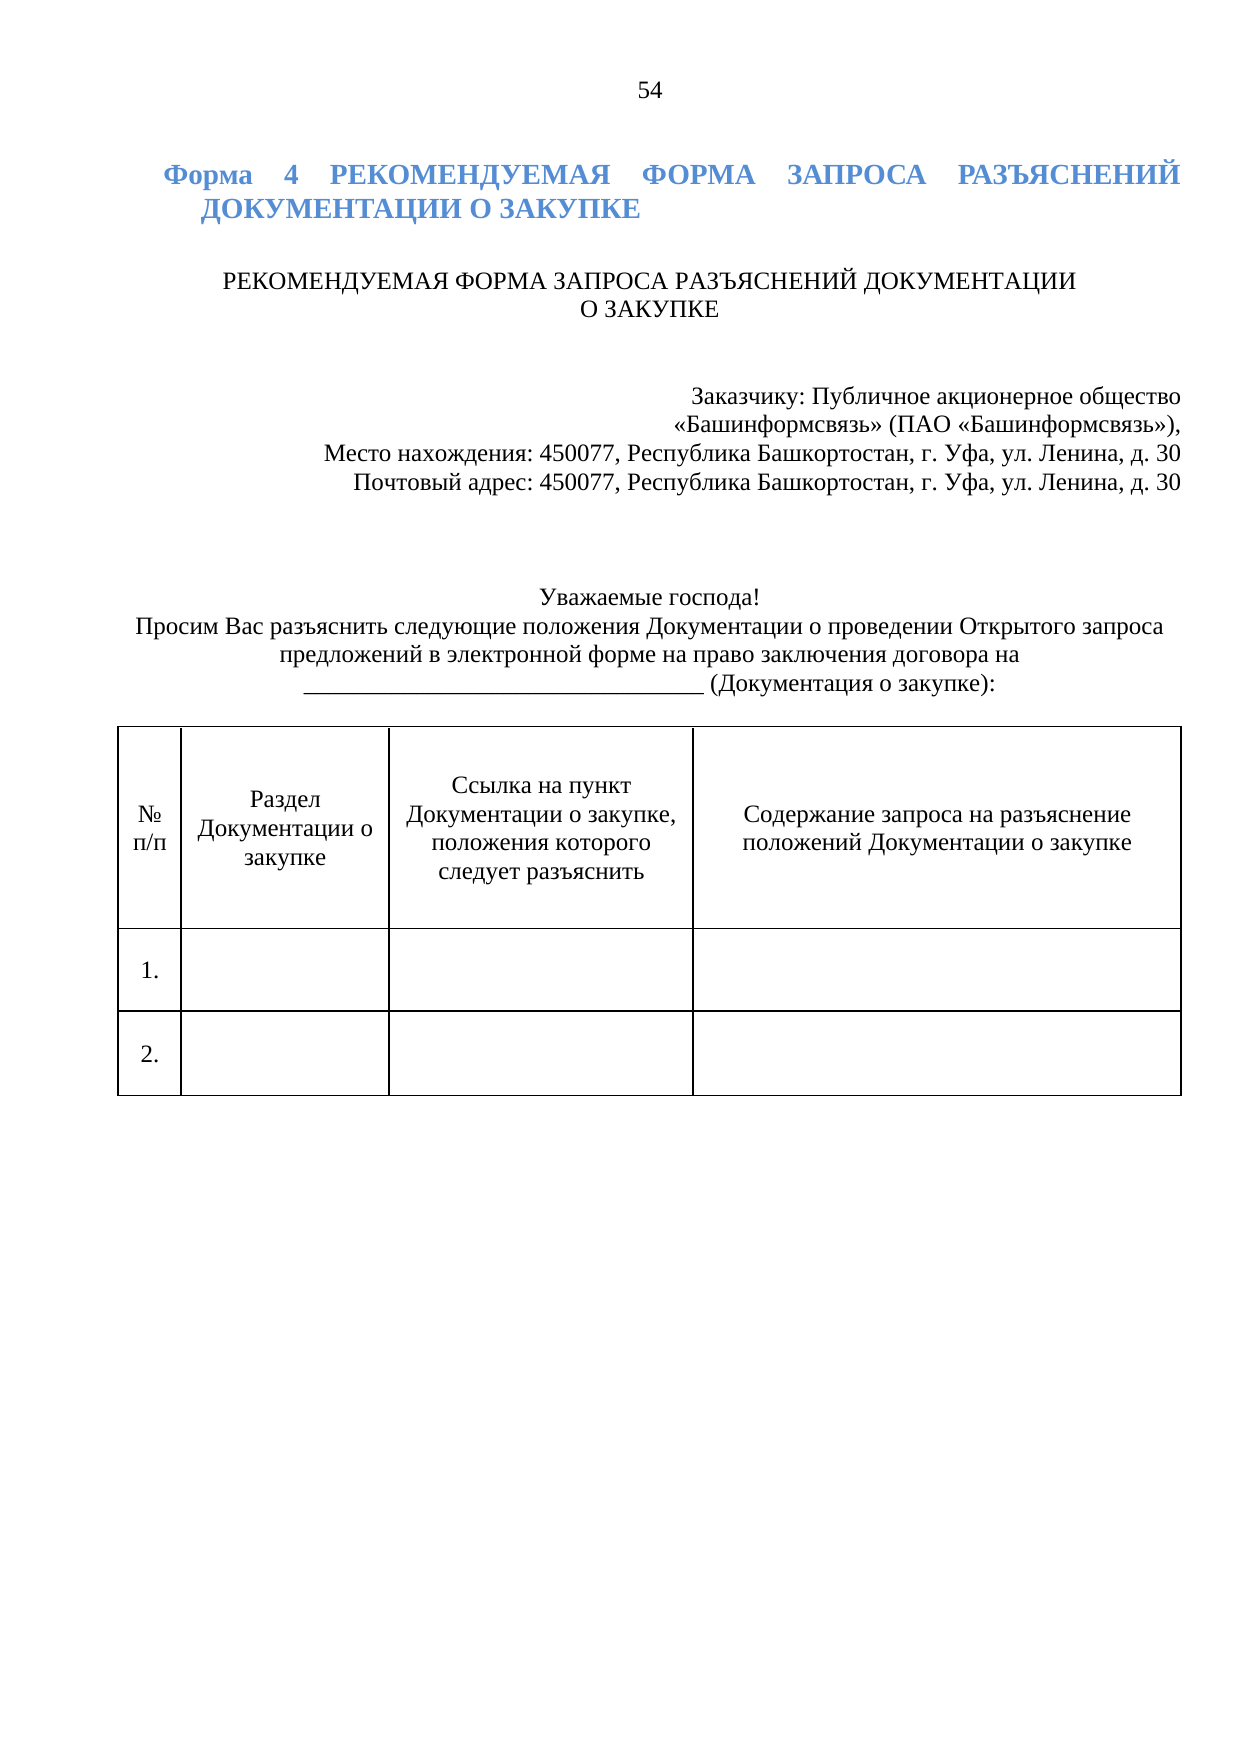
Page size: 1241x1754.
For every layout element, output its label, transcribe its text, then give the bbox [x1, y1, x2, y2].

text О ЗАКУПКЕ [118, 294, 1181, 323]
table_cell 1. [119, 929, 180, 1010]
table_header № п/п [119, 727, 181, 927]
table_header Содержание запроса на разъяснение положений Документации о закупке [694, 727, 1180, 927]
table_header Ссылка на пункт Документации о закупке, положения которого следует разъяснить [390, 727, 693, 927]
table_cell [390, 1012, 692, 1095]
text «Башинформсвязь» (ПАО «Башинформсвязь»), [118, 409, 1181, 438]
table_cell [694, 929, 1180, 1010]
text Форма 4 РЕКОМЕНДУЕМАЯ ФОРМА ЗАПРОСА РАЗЪЯСНЕНИЙ ДОКУМЕНТАЦИИ О ЗАКУПКЕ [163, 157, 1181, 224]
table_cell [390, 929, 692, 1010]
table_cell 2. [119, 1012, 180, 1095]
text Уважаемые господа! [118, 582, 1181, 611]
text РЕКОМЕНДУЕМАЯ ФОРМА ЗАПРОСА РАЗЪЯСНЕНИЙ ДОКУМЕНТАЦИИ [118, 266, 1181, 294]
table_header Раздел Документации о закупке [182, 727, 389, 927]
text Почтовый адрес: 450077, Республика Башкортостан, г. Уфа, ул. Ленина, д. 30 [118, 467, 1181, 496]
text Место нахождения: 450077, Республика Башкортостан, г. Уфа, ул. Ленина, д. 30 [118, 438, 1181, 467]
text Просим Вас разъяснить следующие положения Документации о проведении Открытого запроса предложений в электронной форме на право заключения договора на ________________________________ (Документация о закупке): [118, 611, 1181, 697]
text Заказчику: Публичное акционерное общество [118, 381, 1181, 409]
table_cell [182, 929, 388, 1010]
table_cell [182, 1012, 388, 1095]
table_cell [694, 1012, 1180, 1095]
